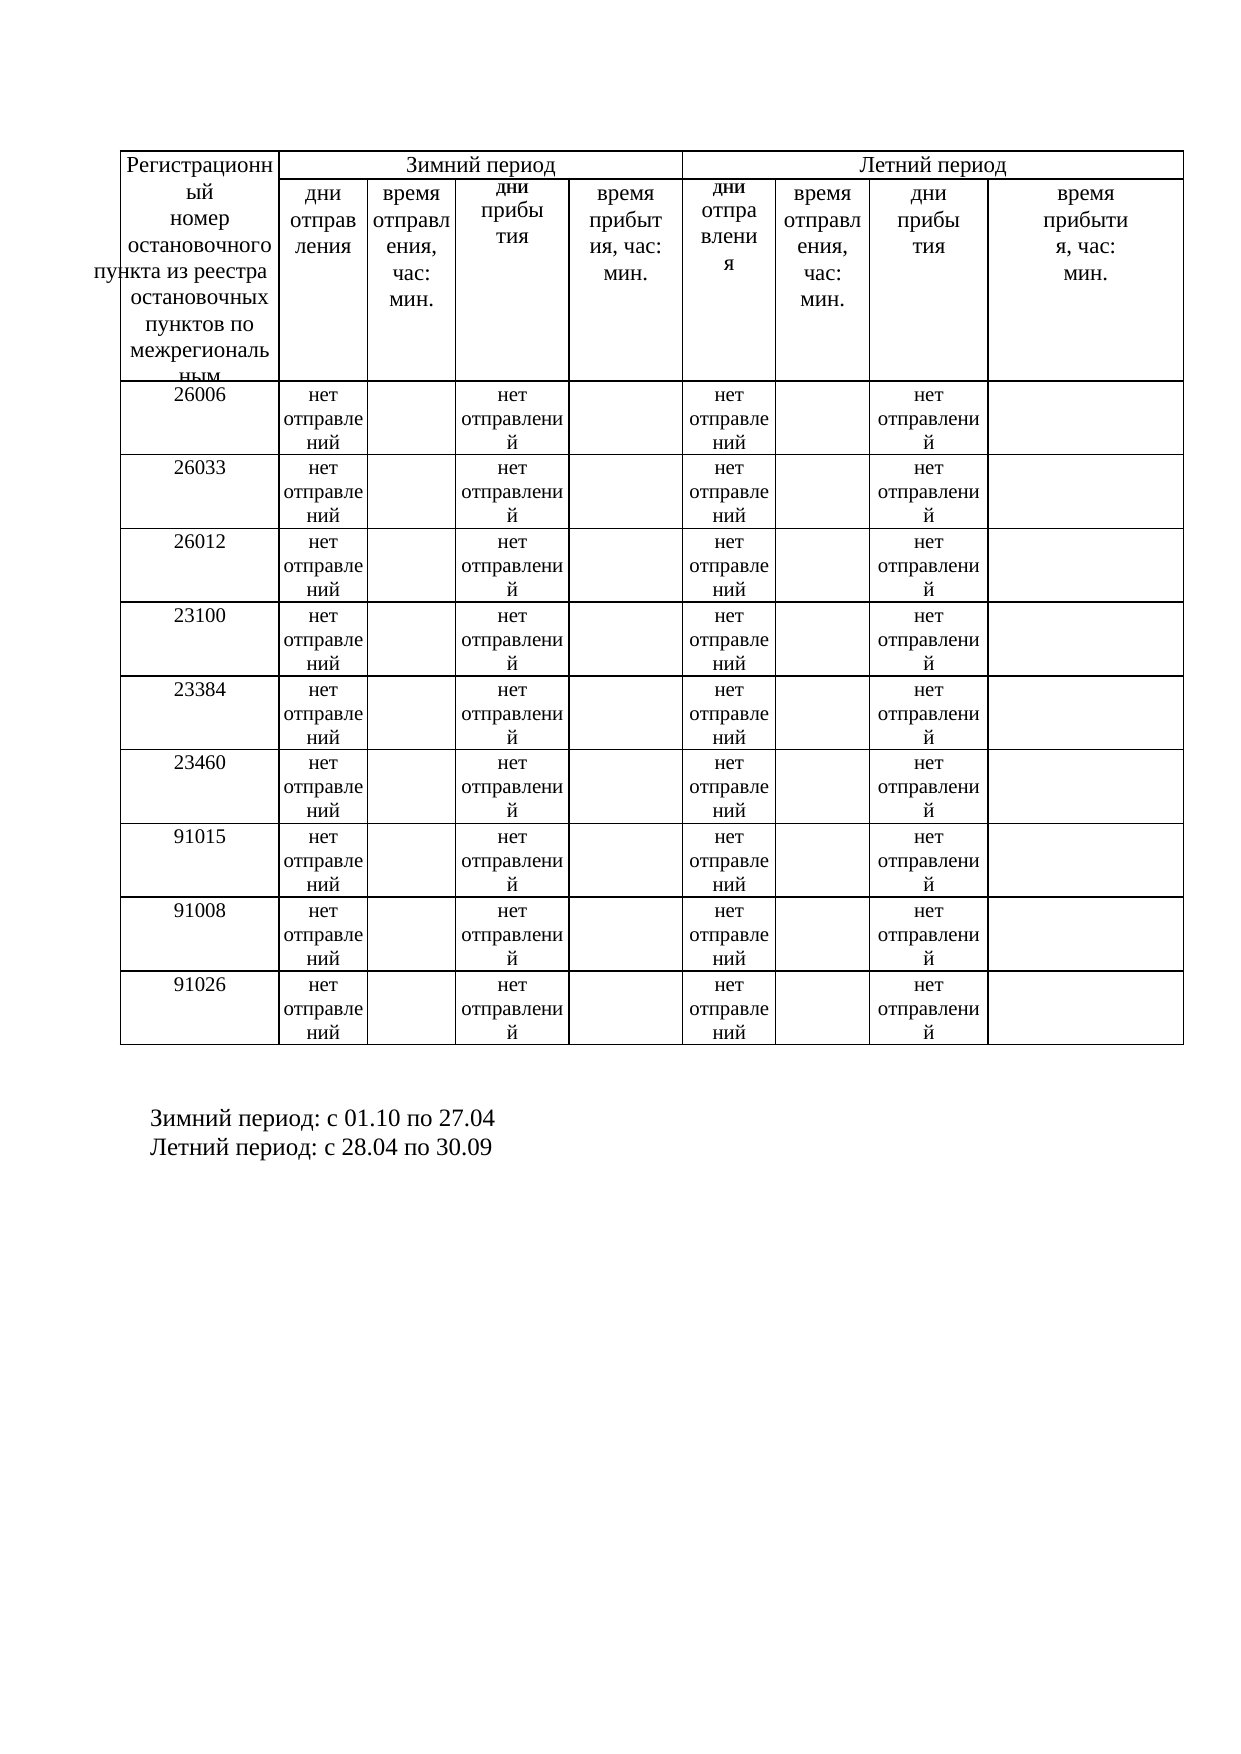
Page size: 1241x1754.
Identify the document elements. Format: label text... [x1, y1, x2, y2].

table_cell [570, 529, 682, 601]
table_cell нет отправлений [456, 972, 568, 1044]
table_cell нет отправлений [870, 750, 987, 822]
table_cell [570, 972, 682, 1044]
table_cell [989, 677, 1183, 749]
table_cell 23384 [121, 677, 278, 749]
table_cell нет отправлений [683, 382, 775, 454]
text Летний период: с 28.04 по 30.09 [150, 1132, 1090, 1160]
table_cell [368, 750, 455, 822]
table_cell 26006 [121, 382, 278, 454]
table_cell нет отправлений [456, 677, 568, 749]
text Зимний период: с 01.10 по 27.04 [150, 1103, 1090, 1132]
table_cell [989, 750, 1183, 822]
table_cell нет отправлений [280, 382, 367, 454]
table_cell 26033 [121, 455, 278, 527]
table_cell время отправл ения, час: мин. [368, 180, 455, 380]
table_cell нет отправлений [683, 455, 775, 527]
table_cell нет отправлений [870, 677, 987, 749]
table_cell [368, 898, 455, 970]
table_cell [989, 455, 1183, 527]
table_cell нет отправлений [870, 529, 987, 601]
table_cell время отправл ения, час: мин. [776, 180, 869, 380]
table_cell нет отправлений [456, 824, 568, 896]
table_cell [368, 824, 455, 896]
table_cell [989, 972, 1183, 1044]
table_cell ДНИ отпра влени я [683, 180, 775, 380]
table_cell нет отправлений [456, 603, 568, 675]
table_cell нет отправлений [280, 529, 367, 601]
table_cell нет отправлений [870, 382, 987, 454]
table_cell нет отправлений [280, 824, 367, 896]
table_cell нет отправлений [280, 677, 367, 749]
table_cell нет отправлений [870, 898, 987, 970]
table_cell 23460 [121, 750, 278, 822]
table_cell 91008 [121, 898, 278, 970]
table_cell [776, 529, 869, 601]
table_cell нет отправлений [280, 750, 367, 822]
table_cell [368, 603, 455, 675]
table_cell нет отправлений [683, 972, 775, 1044]
table_cell [368, 455, 455, 527]
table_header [121, 152, 278, 380]
table_cell [776, 677, 869, 749]
table_cell [368, 677, 455, 749]
table_cell 91015 [121, 824, 278, 896]
table_cell 91026 [121, 972, 278, 1044]
table_cell нет отправлений [456, 382, 568, 454]
table_cell нет отправлений [280, 455, 367, 527]
table_cell [368, 382, 455, 454]
table_cell нет отправлений [456, 898, 568, 970]
table_cell нет отправлений [280, 898, 367, 970]
table_cell нет отправлений [456, 455, 568, 527]
table_cell нет отправлений [280, 972, 367, 1044]
table_cell нет отправлений [683, 529, 775, 601]
table_header Летний период [683, 152, 1183, 178]
table_cell [776, 455, 869, 527]
table_cell нет отправлений [683, 750, 775, 822]
table_cell нет отправлений [683, 603, 775, 675]
table_cell [570, 603, 682, 675]
table_cell [570, 677, 682, 749]
table_header Зимний период [280, 152, 682, 178]
table_cell [989, 824, 1183, 896]
table_cell нет отправлений [683, 677, 775, 749]
table_cell [368, 529, 455, 601]
table_cell ДНИ прибы тия [456, 180, 568, 380]
table_cell [776, 382, 869, 454]
table_cell нет отправлений [870, 972, 987, 1044]
table_cell нет отправлений [280, 603, 367, 675]
table_cell [570, 898, 682, 970]
table_cell дни прибы тия [870, 180, 987, 380]
table_cell [776, 750, 869, 822]
table_cell нет отправлений [683, 824, 775, 896]
table_cell [989, 603, 1183, 675]
table_cell нет отправлений [683, 898, 775, 970]
table_cell время прибыти я, час: мин. [989, 180, 1183, 380]
table_cell [776, 898, 869, 970]
table_cell [989, 529, 1183, 601]
table_cell [368, 972, 455, 1044]
table_cell нет отправлений [456, 750, 568, 822]
table_cell [570, 824, 682, 896]
table_cell [989, 382, 1183, 454]
table_cell 23100 [121, 603, 278, 675]
table_cell 26012 [121, 529, 278, 601]
table_cell нет отправлений [870, 824, 987, 896]
table_cell [776, 824, 869, 896]
table_cell [570, 750, 682, 822]
table_cell [776, 972, 869, 1044]
table_cell [776, 603, 869, 675]
table_cell нет отправлений [870, 603, 987, 675]
table_cell время прибыт ия, час: мин. [570, 180, 682, 380]
table_cell [570, 382, 682, 454]
table_cell нет отправлений [870, 455, 987, 527]
table_cell нет отправлений [456, 529, 568, 601]
table_cell [570, 455, 682, 527]
table_cell дни отправ ления [280, 180, 367, 380]
table_cell [989, 898, 1183, 970]
